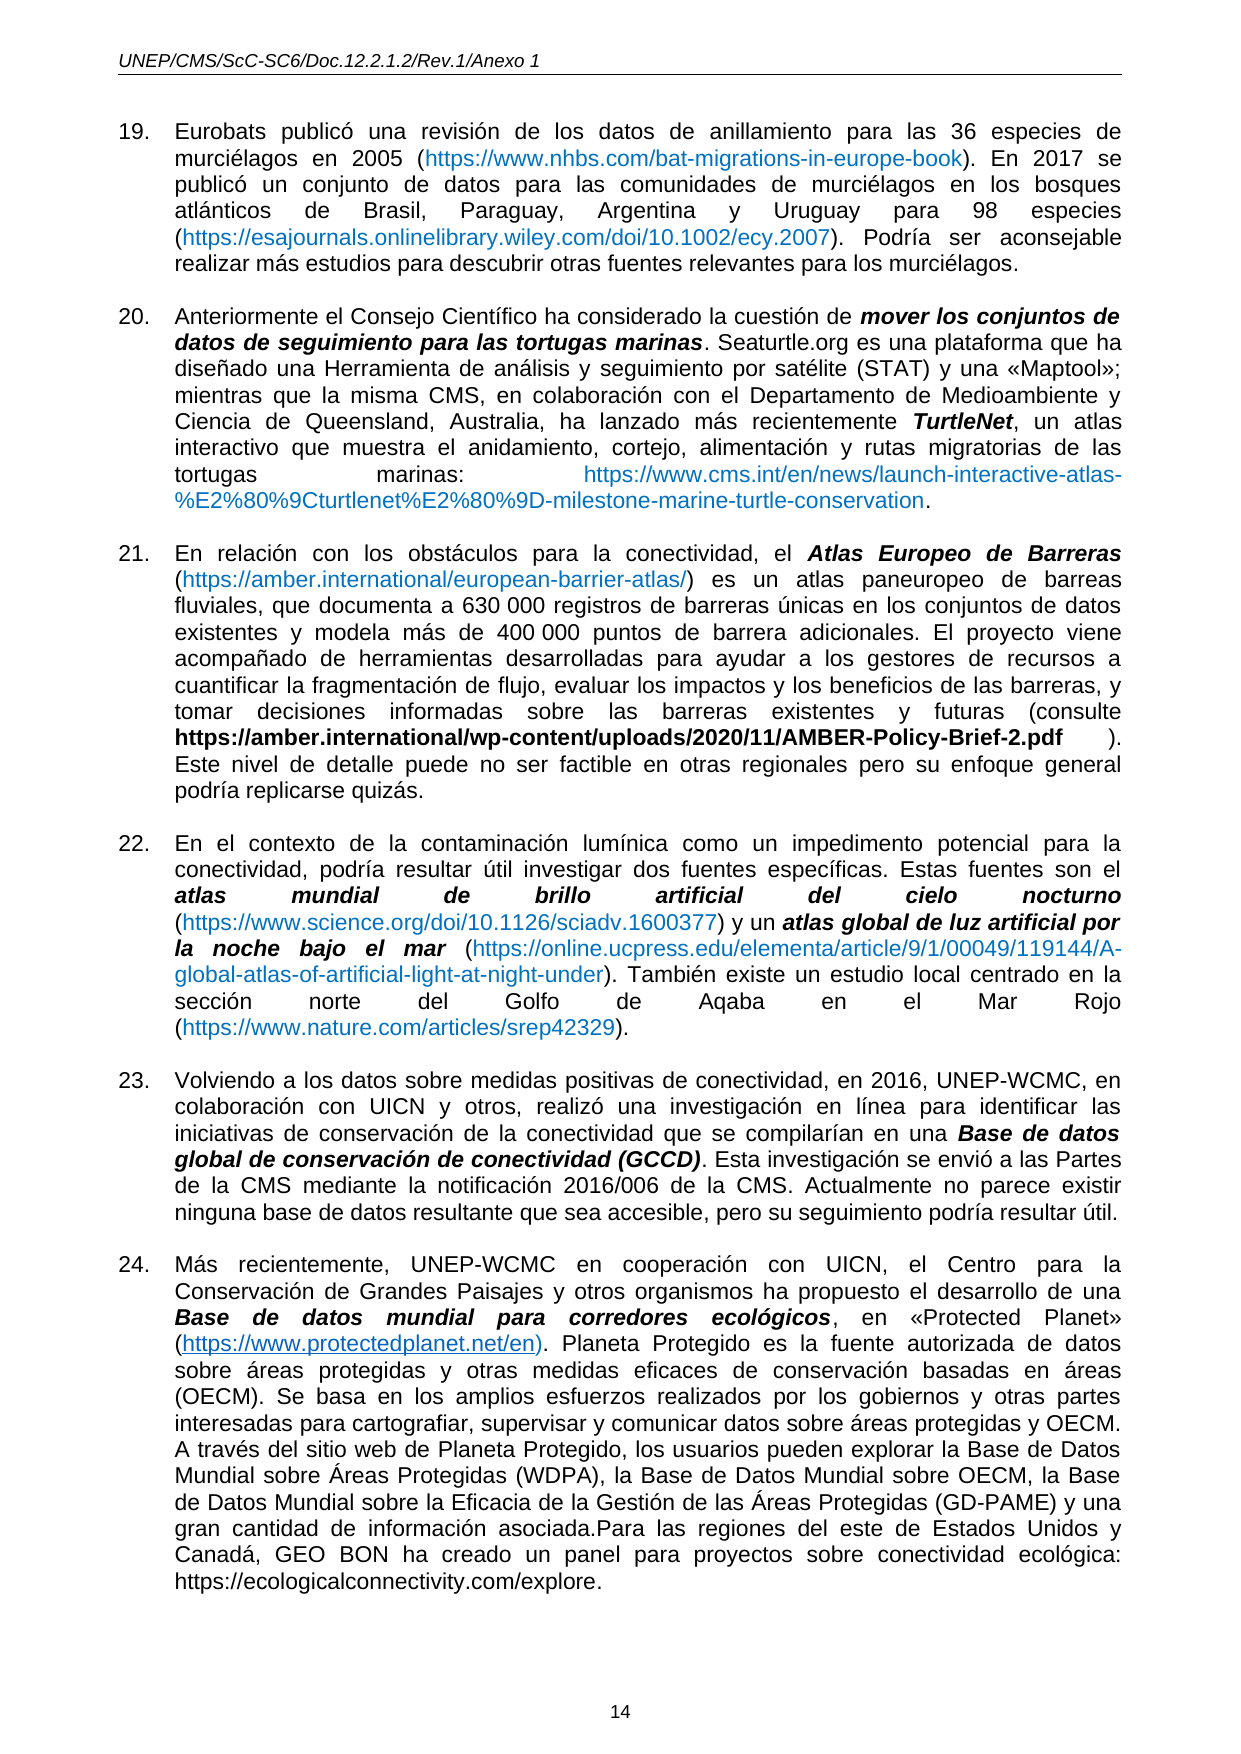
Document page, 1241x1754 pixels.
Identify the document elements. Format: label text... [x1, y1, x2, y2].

list Volviendo a los datos sobre medidas positivas de conectividad, en 2016, UNEP-WCMC, en colaboración con UICN y otros, realizó una investigación en línea para identificar las iniciativas de conservación de la conectividad que se compilarían en una Base de datos global de conservación de conectividad (GCCD). Esta investigación se envió a las Partes de la CMS mediante la notificación 2016/006 de la CMS. Actualmente no parece existir ninguna base de datos resultante que sea accesible, pero su seguimiento podría resultar útil. [118, 1067, 1122, 1225]
list En el contexto de la contaminación lumínica como un impedimento potencial para la conectividad, podría resultar útil investigar dos fuentes específicas. Estas fuentes son el atlas mundial de brillo artificial del cielo nocturno (https://www.science.org/doi/10.1126/sciadv.1600377) y un atlas global de luz artificial por la noche bajo el mar (https://online.ucpress.edu/elementa/article/9/1/00049/119144/A-global-atlas-of-artificial-light-at-night-under). También existe un estudio local centrado en la sección norte del Golfo de Aqaba en el Mar Rojo (https://www.nature.com/articles/srep42329). [118, 830, 1122, 1041]
list Eurobats publicó una revisión de los datos de anillamiento para las 36 especies de murciélagos en 2005 (https://www.nhbs.com/bat-migrations-in-europe-book). En 2017 se publicó un conjunto de datos para las comunidades de murciélagos en los bosques atlánticos de Brasil, Paraguay, Argentina y Uruguay para 98 especies (https://esajournals.onlinelibrary.wiley.com/doi/10.1002/ecy.2007). Podría ser aconsejable realizar más estudios para descubrir otras fuentes relevantes para los murciélagos. [118, 118, 1122, 276]
list Anteriormente el Consejo Científico ha considerado la cuestión de mover los conjuntos de datos de seguimiento para las tortugas marinas. Seaturtle.org es una plataforma que ha diseñado una Herramienta de análisis y seguimiento por satélite (STAT) y una «Maptool»; mientras que la misma CMS, en colaboración con el Departamento de Medioambiente y Ciencia de Queensland, Australia, ha lanzado más recientemente TurtleNet, un atlas interactivo que muestra el anidamiento, cortejo, alimentación y rutas migratorias de las tortugas marinas: https://www.cms.int/en/news/launch-interactive-atlas-%E2%80%9Cturtlenet%E2%80%9D-milestone-marine-turtle-conservation. [118, 303, 1122, 513]
list En relación con los obstáculos para la conectividad, el Atlas Europeo de Barreras (https://amber.international/european-barrier-atlas/) es un atlas paneuropeo de barreas fluviales, que documenta a 630 000 registros de barreras únicas en los conjuntos de datos existentes y modela más de 400 000 puntos de barrera adicionales. El proyecto viene acompañado de herramientas desarrolladas para ayudar a los gestores de recursos a cuantificar la fragmentación de flujo, evaluar los impactos y los beneficios de las barreras, y tomar decisiones informadas sobre las barreras existentes y futuras (consulte https://amber.international/wp-content/uploads/2020/11/AMBER-Policy-Brief-2.pdf ). Este nivel de detalle puede no ser factible en otras regionales pero su enfoque general podría replicarse quizás. [118, 540, 1122, 803]
list Más recientemente, UNEP-WCMC en cooperación con UICN, el Centro para la Conservación de Grandes Paisajes y otros organismos ha propuesto el desarrollo de una Base de datos mundial para corredores ecológicos, en «Protected Planet» (https://www.protectedplanet.net/en). Planeta Protegido es la fuente autorizada de datos sobre áreas protegidas y otras medidas eficaces de conservación basadas en áreas (OECM). Se basa en los amplios esfuerzos realizados por los gobiernos y otras partes interesadas para cartografiar, supervisar y comunicar datos sobre áreas protegidas y OECM. A través del sitio web de Planeta Protegido, los usuarios pueden explorar la Base de Datos Mundial sobre Áreas Protegidas (WDPA), la Base de Datos Mundial sobre OECM, la Base de Datos Mundial sobre la Eficacia de la Gestión de las Áreas Protegidas (GD-PAME) y una gran cantidad de información asociada.Para las regiones del este de Estados Unidos y Canadá, GEO BON ha creado un panel para proyectos sobre conectividad ecológica: https://ecologicalconnectivity.com/explore. [118, 1251, 1122, 1594]
